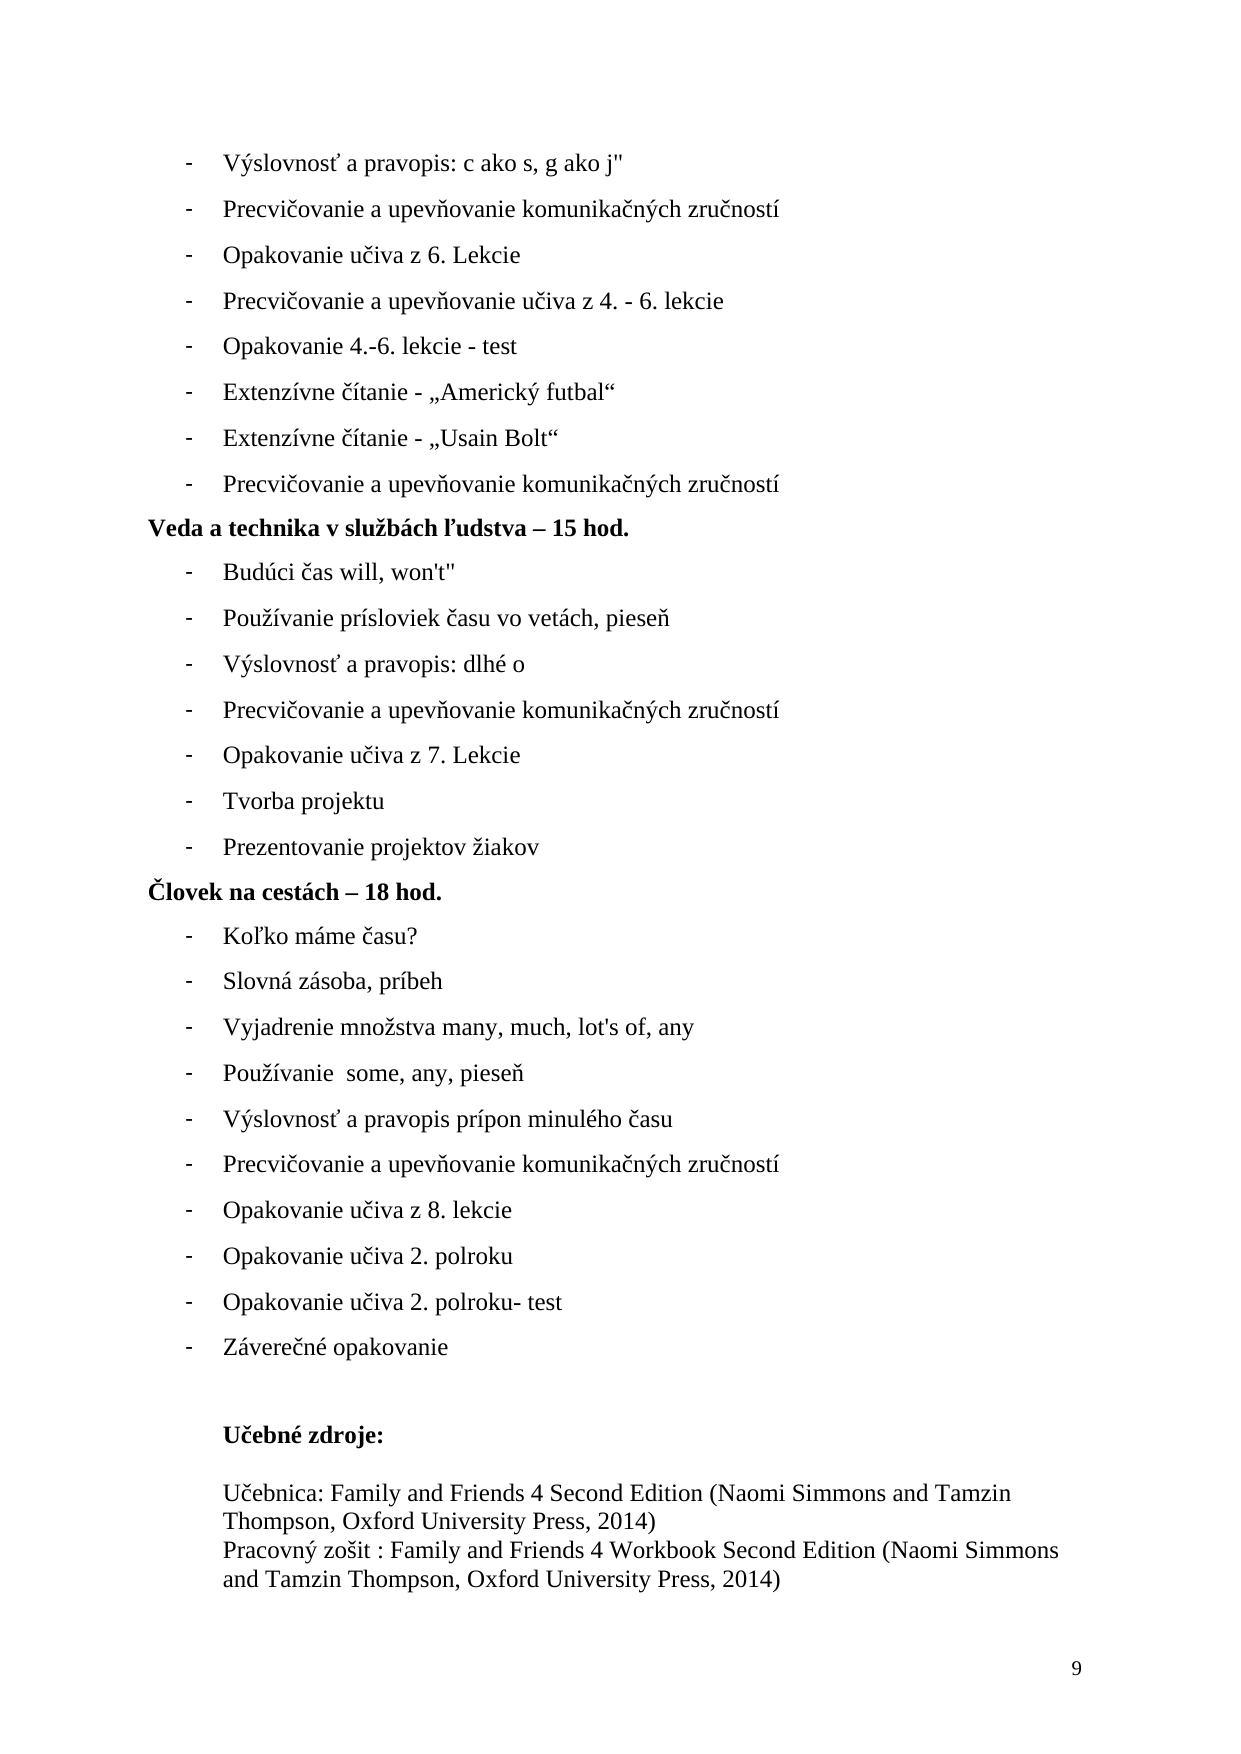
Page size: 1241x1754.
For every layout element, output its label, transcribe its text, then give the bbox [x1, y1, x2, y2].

list Opakovanie 4.-6. lekcie - test [185, 331, 1093, 361]
list Extenzívne čítanie - „Americký futbal“ [185, 376, 1093, 407]
list Vyjadrenie množstva many, much, lot's of, any [185, 1011, 1093, 1042]
list Záverečné opakovanie [185, 1331, 1093, 1362]
list Opakovanie učiva 2. polroku- test [185, 1286, 1093, 1316]
list Extenzívne čítanie - „Usain Bolt“ [185, 422, 1093, 452]
list Precvičovanie a upevňovanie komunikačných zručností [185, 1148, 1093, 1179]
list Opakovanie učiva z 8. lekcie [185, 1194, 1093, 1225]
list Tvorba projektu [185, 785, 1093, 816]
text Veda a technika v službách ľudstva – 15 hod. [148, 513, 1093, 542]
list Učebné zdroje: [223, 1420, 1093, 1449]
list Výslovnosť a pravopis: c ako s, g ako j" [185, 148, 1093, 178]
list Opakovanie učiva 2. polroku [185, 1240, 1093, 1270]
list Pracovný zošit : Family and Friends 4 Workbook Second Edition (Naomi Simmons and Tamzin Thompson, Oxford University Press, 2014) [223, 1535, 1093, 1593]
text Človek na cestách – 18 hod. [148, 877, 1093, 905]
list Precvičovanie a upevňovanie komunikačných zručností [185, 468, 1093, 498]
list Precvičovanie a upevňovanie komunikačných zručností [185, 694, 1093, 724]
list Používanie some, any, pieseň [185, 1057, 1093, 1087]
list Prezentovanie projektov žiakov [185, 831, 1093, 861]
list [185, 193, 1093, 224]
list Používanie prísloviek času vo vetách, pieseň [185, 602, 1093, 633]
list Výslovnosť a pravopis: dlhé o [185, 648, 1093, 678]
list Budúci čas will, won't" [185, 557, 1093, 587]
list Učebnica: Family and Friends 4 Second Edition (Naomi Simmons and Tamzin Thompson, Oxford University Press, 2014) [223, 1478, 1093, 1535]
list Precvičovanie a upevňovanie učiva z 4. - 6. lekcie [185, 285, 1093, 315]
list Opakovanie učiva z 7. Lekcie [185, 739, 1093, 770]
list Slovná zásoba, príbeh [185, 966, 1093, 996]
list Opakovanie učiva z 6. Lekcie [185, 239, 1093, 269]
list Koľko máme času? [185, 920, 1093, 950]
list Výslovnosť a pravopis prípon minulého času [185, 1103, 1093, 1133]
